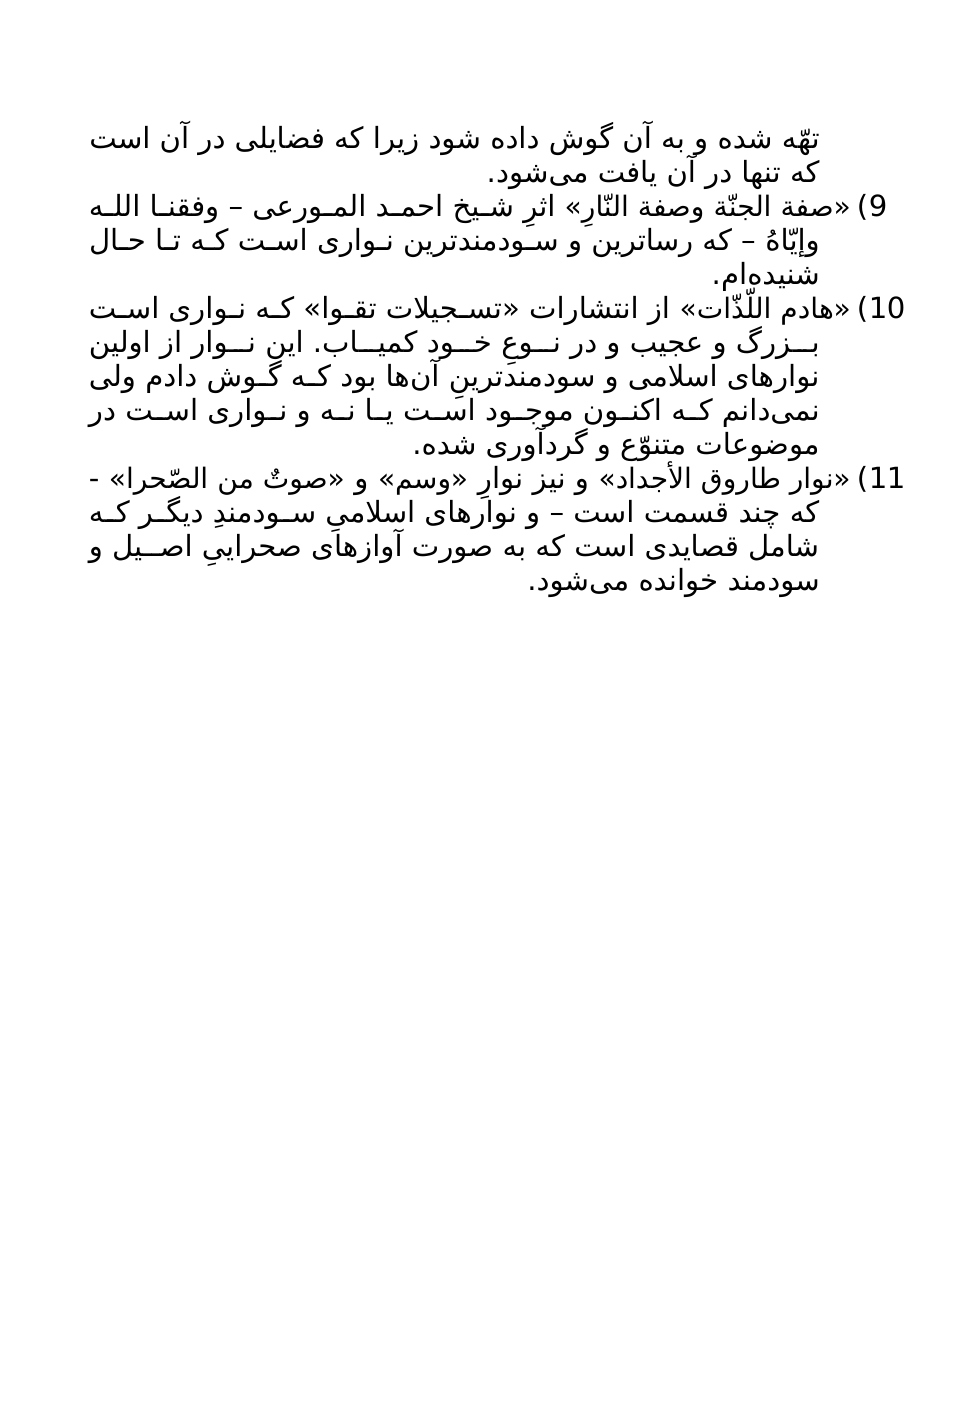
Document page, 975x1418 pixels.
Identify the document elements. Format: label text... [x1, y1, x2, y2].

list «نوار طاروق الأجداد» ‌و نیز نوارِ «وسم» و «صوتٌ من الصّحرا» - که چند قسمت است – و نوارهای اسلامیِ سودمندِ دیگر که شامل قصایدی است که به صورت آوازهای صحراییِ اصیل و سودمند خوانده می‌شود. [89, 461, 857, 597]
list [89, 122, 857, 190]
list «هادم اللّذّات» از انتشارات «تسجیلات تقوا» که نواری است بزرگ و عجیب و در نوعِ خود کمیاب. این نوار از اولین نوارهای اسلامی و سودمندترینِ آن‌ها بود که گوش دادم ولی نمی‌دانم که اکنون موجود است یا نه و نواری است در موضوعات متنوّع و گردآوری شده. [89, 292, 857, 461]
list «صفة الجنّة وصفة النّارِ» اثرِ شیخ احمد المورعی – وفقنا الله وإیّاهُ – که رساترین و سودمندترین نواری است که تا حال شنیده‌ام. [89, 190, 857, 292]
